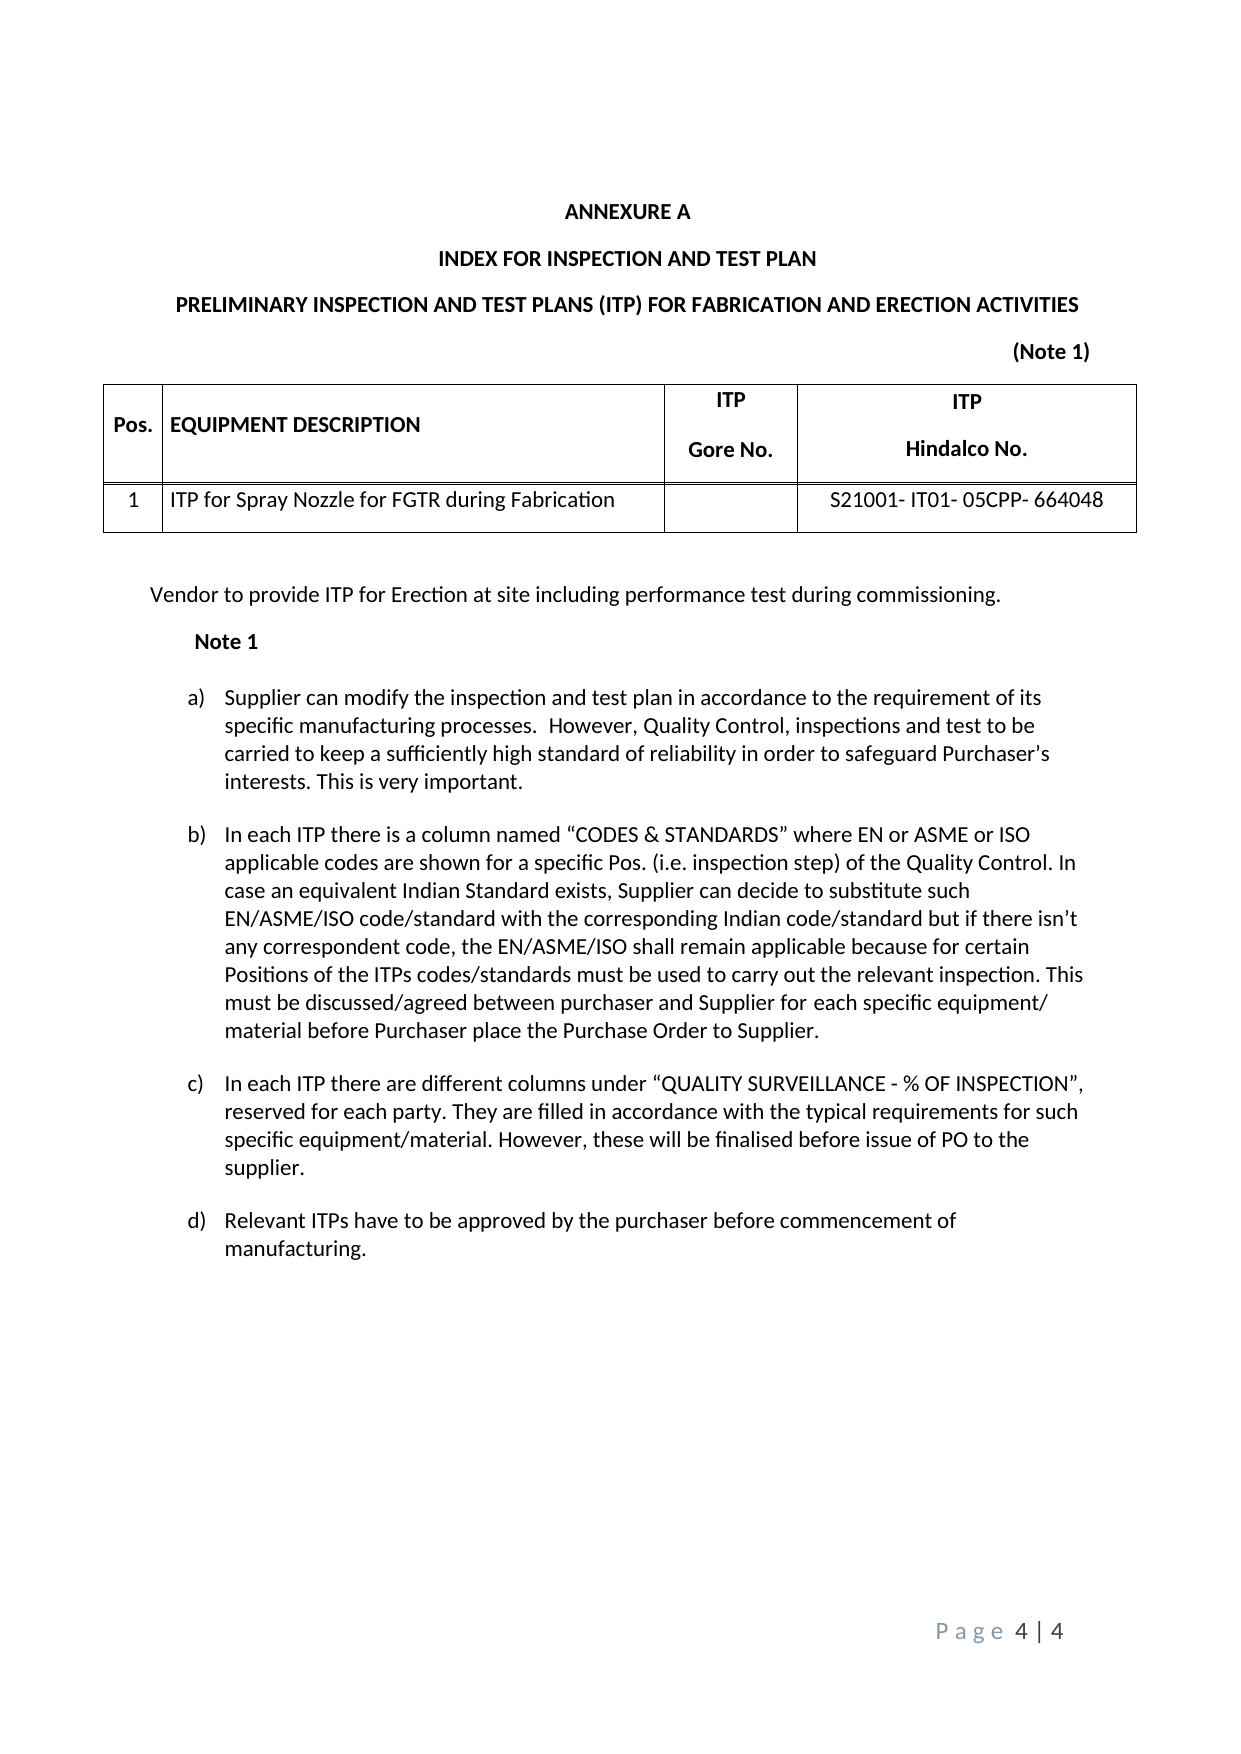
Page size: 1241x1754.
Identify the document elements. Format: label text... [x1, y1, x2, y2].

table_cell [665, 485, 797, 532]
table_cell Gore No. [665, 432, 797, 482]
text PRELIMINARY INSPECTION AND TEST PLANS (ITP) FOR FABRICATION AND ERECTION ACTIVITIES [165, 291, 1090, 319]
text INDEX FOR INSPECTION AND TEST PLAN [165, 244, 1090, 272]
text Vendor to provide ITP for Erection at site including performance test during commissioning. [150, 580, 1090, 608]
text (Note 1) [165, 337, 1090, 366]
list Relevant ITPs have to be approved by the purchaser before commencement of manufacturing. [187, 1206, 1090, 1262]
table_cell 1 [104, 485, 162, 532]
table_cell ITP for Spray Nozzle for FGTR during Fabrication [163, 485, 664, 532]
table_cell S21001- IT01- 05CPP- 664048 [798, 485, 1136, 532]
list In each ITP there is a column named “CODES & STANDARDS” where EN or ASME or ISO applicable codes are shown for a specific Pos. (i.e. inspection step) of the Quality Control. In case an equivalent Indian Standard exists, Supplier can decide to substitute such EN/ASME/ISO code/standard with the corresponding Indian code/standard but if there isn’t any correspondent code, the EN/ASME/ISO shall remain applicable because for certain Positions of the ITPs codes/standards must be used to carry out the relevant inspection. This must be discussed/agreed between purchaser and Supplier for each specific equipment/ material before Purchaser place the Purchase Order to Supplier. [187, 820, 1090, 1044]
table_header ITP Hindalco No. [798, 385, 1136, 482]
table_header Pos. [104, 385, 162, 482]
text ANNEXURE A [165, 197, 1090, 225]
table_header EQUIPMENT DESCRIPTION [163, 385, 664, 482]
table_header ITP [665, 385, 797, 432]
list In each ITP there are different columns under “QUALITY SURVEILLANCE - % OF INSPECTION”, reserved for each party. They are filled in accordance with the typical requirements for such specific equipment/material. However, these will be finalised before issue of PO to the supplier. [187, 1069, 1090, 1181]
list Supplier can modify the inspection and test plan in accordance to the requirement of its specific manufacturing processes. However, Quality Control, inspections and test to be carried to keep a sufficiently high standard of reliability in order to safeguard Purchaser’s interests. This is very important. [187, 683, 1090, 795]
text Note 1 [194, 627, 1090, 655]
